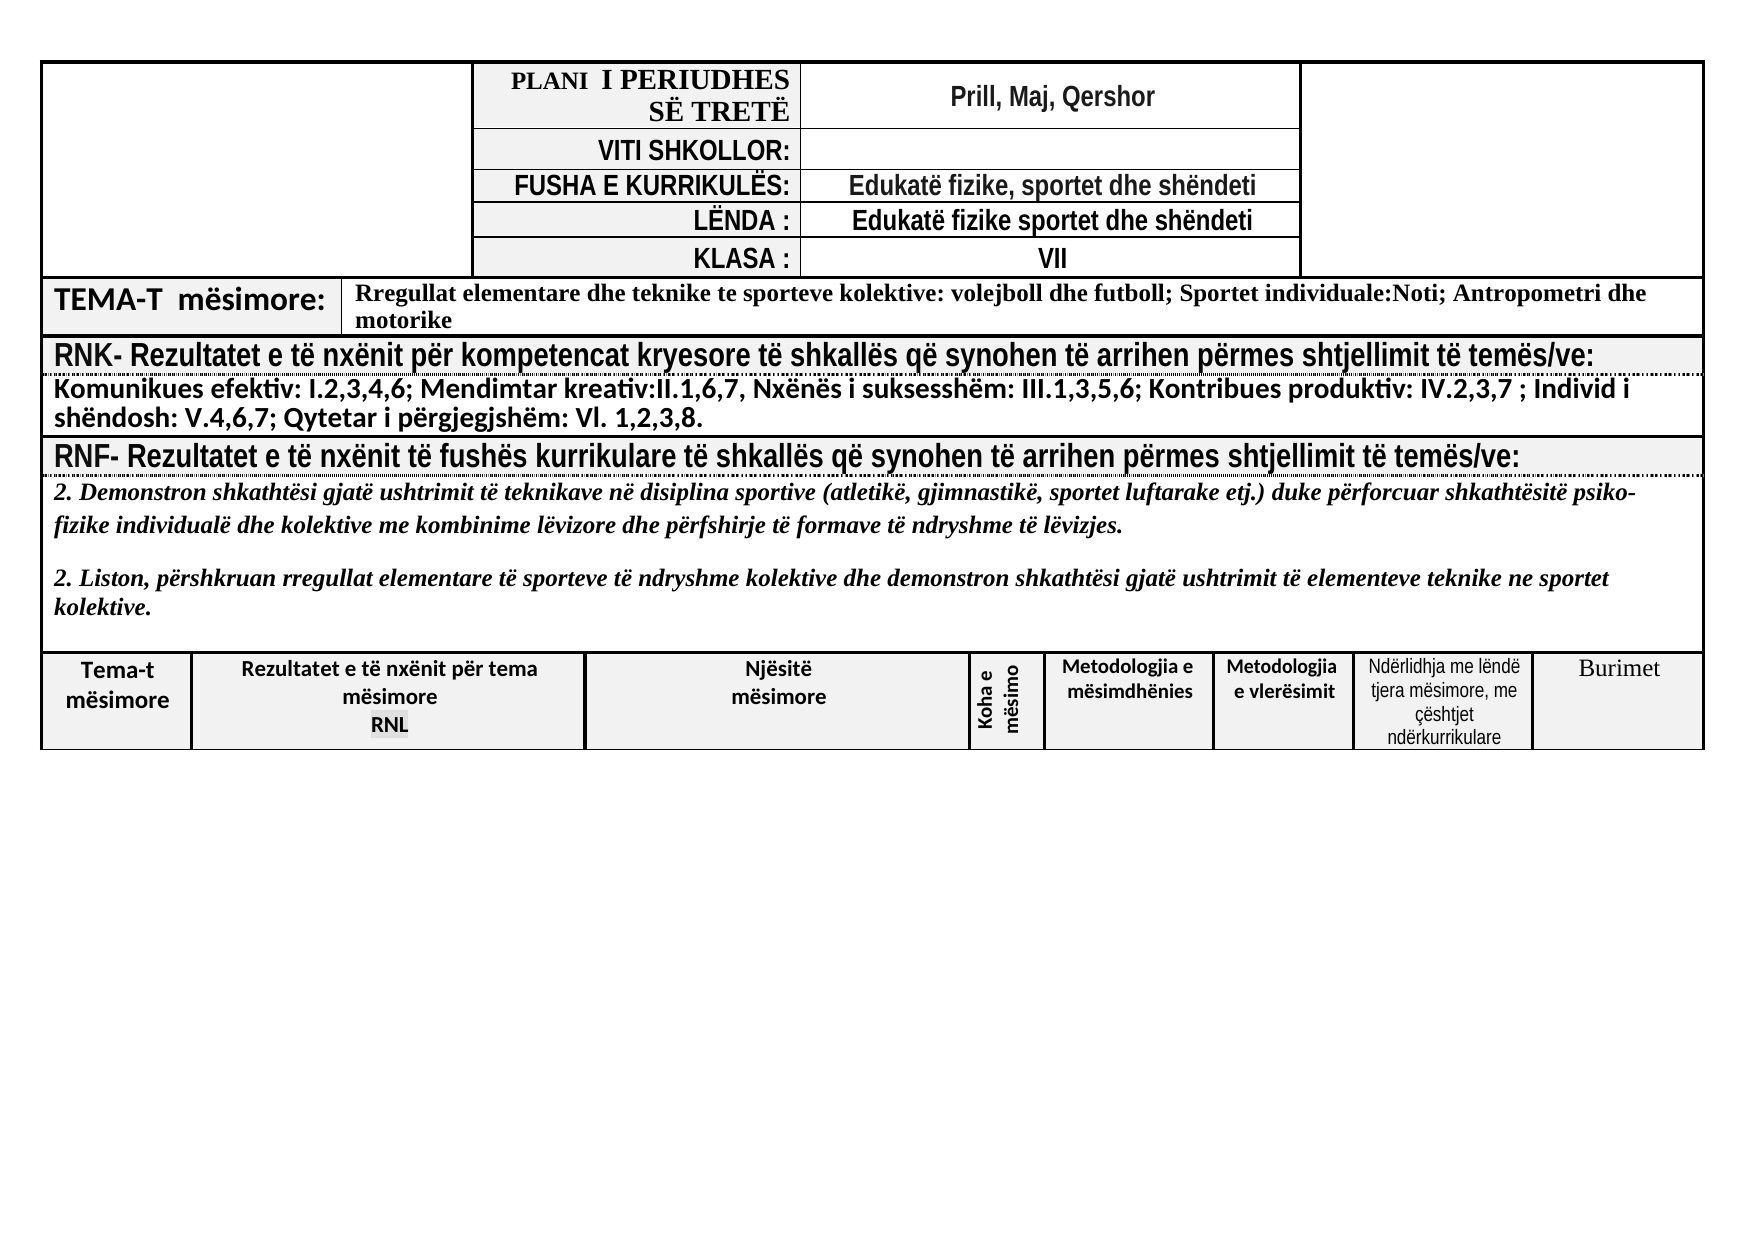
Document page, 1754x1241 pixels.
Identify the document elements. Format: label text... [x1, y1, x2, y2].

table_cell Burimet [1534, 654, 1702, 749]
table_cell FUSHA E KURRIKULËS: [474, 170, 800, 201]
table_cell VITI SHKOLLOR: [474, 129, 800, 169]
table_cell KLASA : [474, 238, 800, 276]
table_cell [801, 129, 1299, 169]
table_cell Koha e mësimo [971, 654, 1043, 749]
table_cell Tema-t mësimore [43, 654, 190, 749]
table_cell 2. Demonstron shkathtësi gjatë ushtrimit të teknikave në disiplina sportive (atletikë, gjimnastikë, sportet luftarake etj.) duke përforcuar shkathtësitë psiko- fizike individualë dhe kolektive me kombinime lëvizore dhe përfshirje të formave të ndryshme të lëvizjes. 2. Liston, përshkruan rregullat elementare të sporteve të ndryshme kolektive dhe demonstron shkathtësi gjatë ushtrimit të elementeve teknike ne sportet kolektive. [43, 477, 1702, 651]
table_cell Edukatë fizike sportet dhe shëndeti [801, 203, 1299, 236]
table_cell TEMA-T mësimore: [43, 279, 341, 334]
table_header Prill, Maj, Qershor [801, 64, 1299, 127]
table_cell Rregullat elementare dhe teknike te sporteve kolektive: volejboll dhe futboll; Sportet individuale:Noti; Antropometri dhe motorike [342, 279, 1702, 334]
table_cell RNF- Rezultatet e të nxënit të fushës kurrikulare të shkallës që synohen të arrihen përmes shtjellimit të temës/ve: [43, 438, 1702, 474]
table_cell RNK- Rezultatet e të nxënit për kompetencat kryesore të shkallës që synohen të arrihen përmes shtjellimit të temës/ve: [43, 338, 1702, 373]
table_header [43, 64, 471, 276]
table_cell Ndërlidhja me lëndë tjera mësimore, me çështjet ndërkurrikulare [1355, 654, 1531, 749]
table_cell Metodologjia e mësimdhënies [1046, 654, 1212, 749]
table_header PLANI I PERIUDHES SË TRETË [474, 64, 800, 127]
table_header [1302, 64, 1702, 276]
table_cell Komunikues efektiv: I.2,3,4,6; Mendimtar kreativ:II.1,6,7, Nxënës i suksesshëm: III.1,3,5,6; Kontribues produktiv: IV.2,3,7 ; Individ i shëndosh: V.4,6,7; Qytetar i përgjegjshëm: Vl. 1,2,3,8. [43, 376, 1702, 435]
table_cell Rezultatet e të nxënit për tema mësimore RNL [193, 654, 583, 749]
table_cell Edukatë fizike, sportet dhe shëndeti [801, 170, 1299, 201]
table_cell Njësitë mësimore [587, 654, 968, 749]
table_cell Metodologjia e vlerësimit [1215, 654, 1352, 749]
table_cell VII [801, 238, 1299, 276]
table_cell LËNDA : [474, 203, 800, 236]
